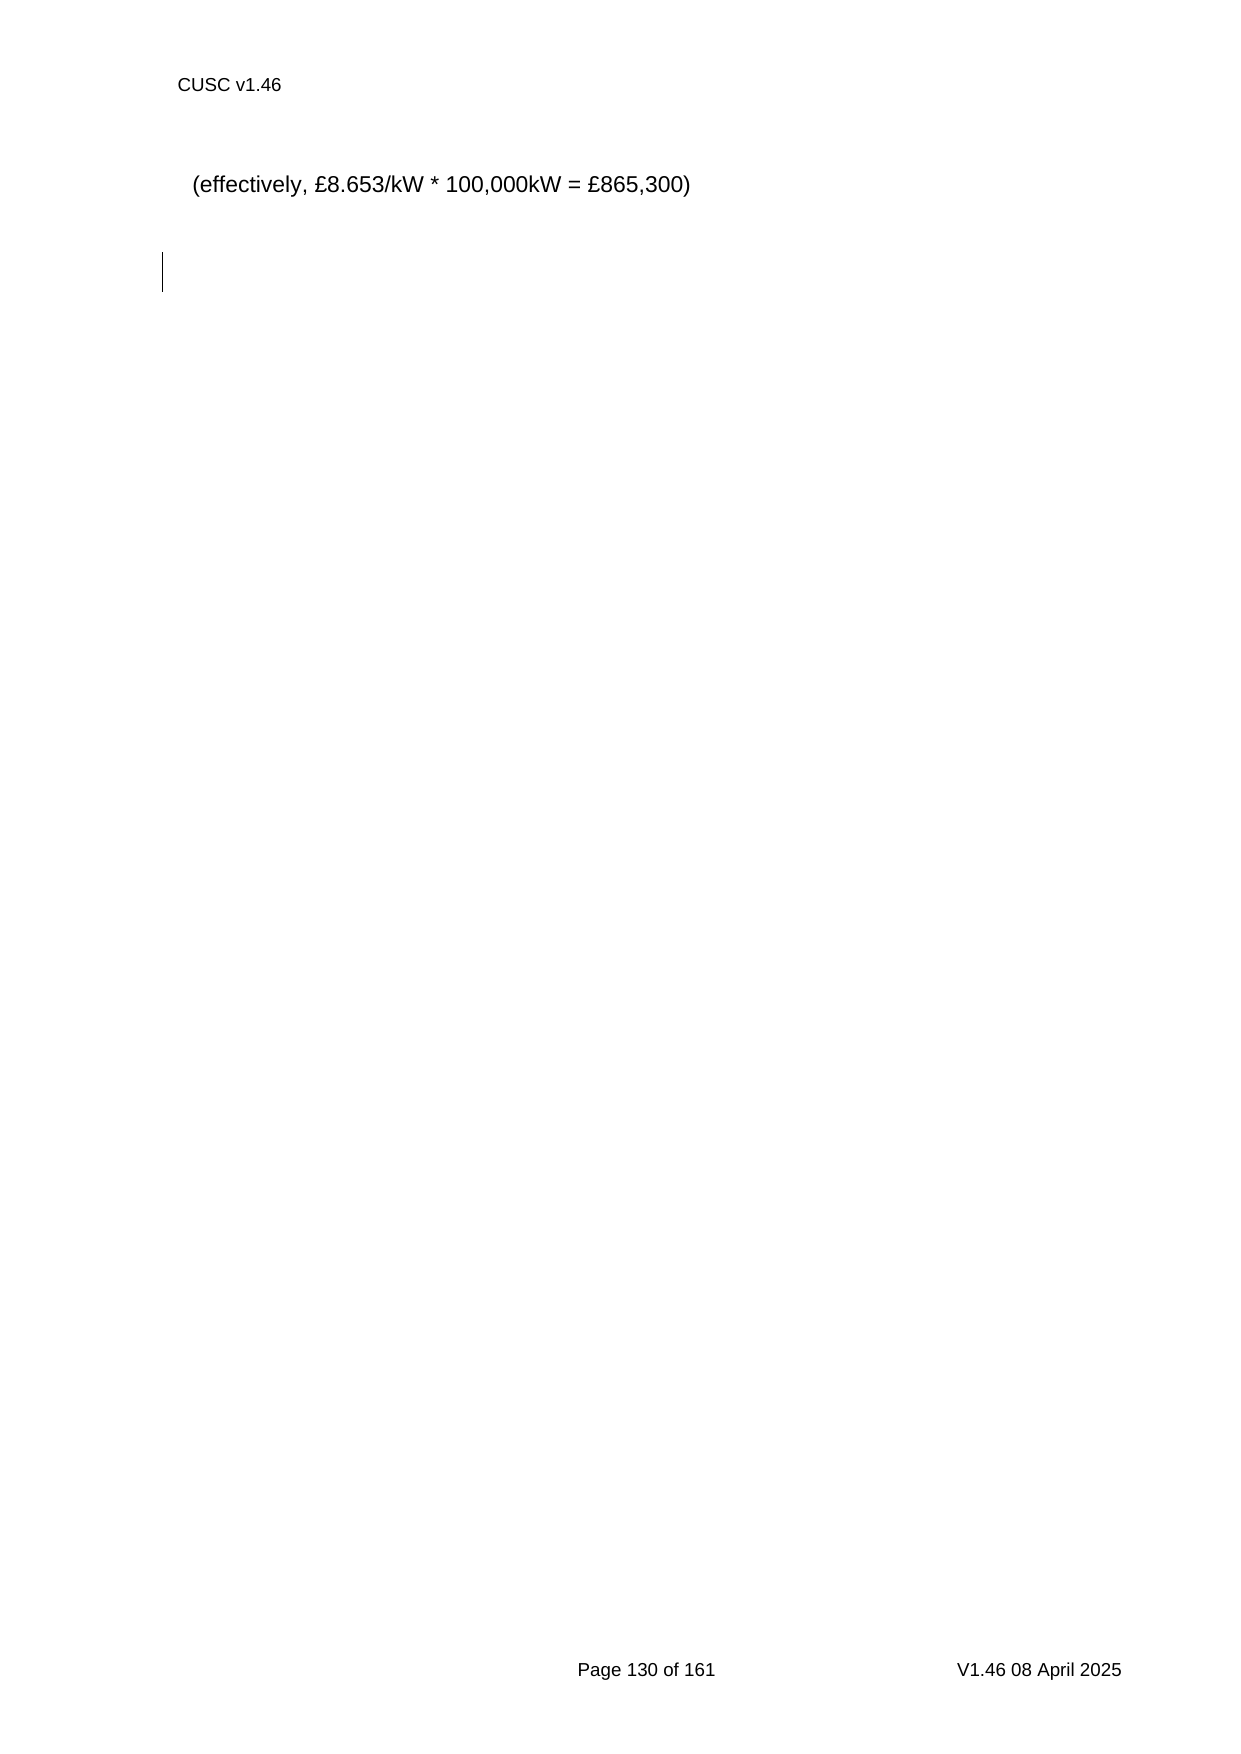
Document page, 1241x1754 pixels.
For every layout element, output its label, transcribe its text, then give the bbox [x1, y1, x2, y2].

text (effectively, £8.653/kW * 100,000kW = £865,300) [192, 171, 1121, 198]
